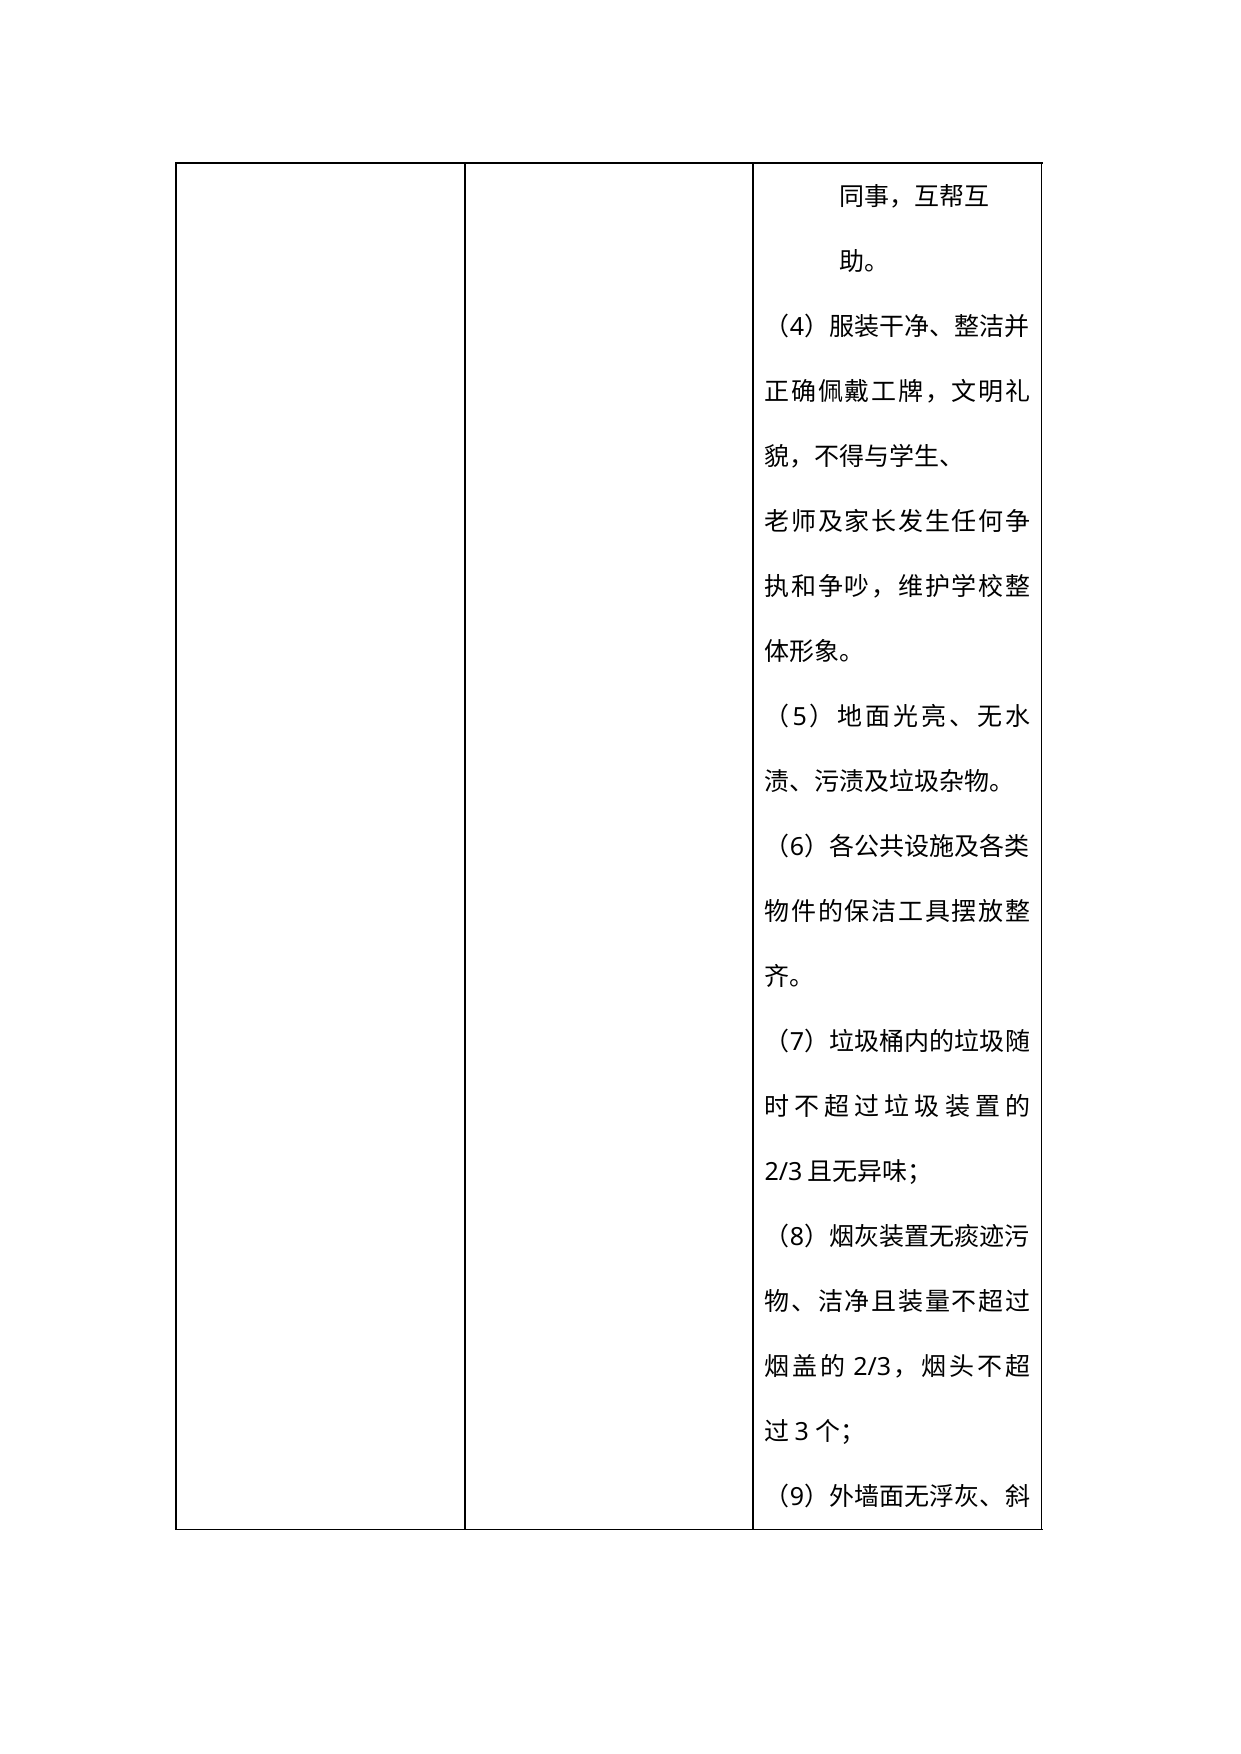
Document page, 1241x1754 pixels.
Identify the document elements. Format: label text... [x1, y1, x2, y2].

table_cell 1 [466, 164, 752, 1528]
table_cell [754, 164, 1041, 1528]
table_cell [177, 164, 464, 1528]
